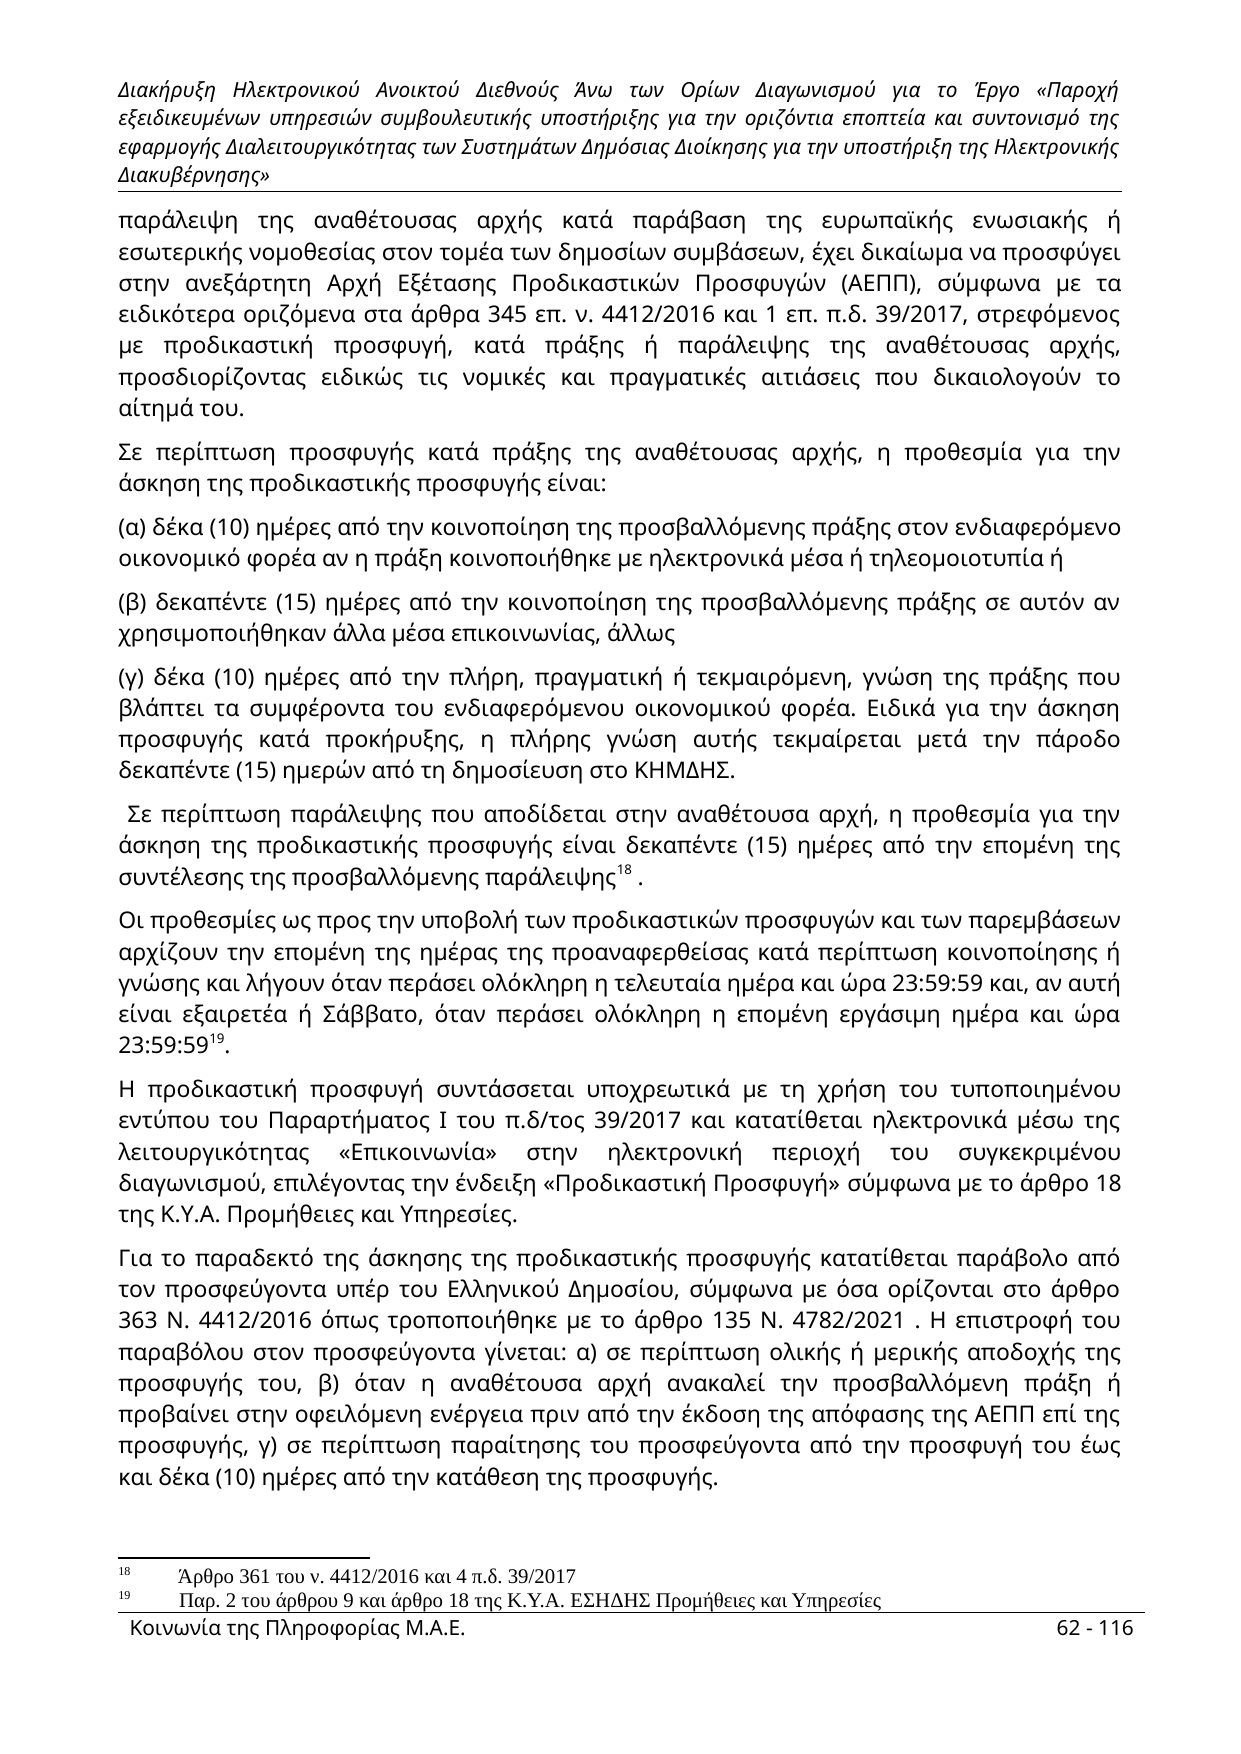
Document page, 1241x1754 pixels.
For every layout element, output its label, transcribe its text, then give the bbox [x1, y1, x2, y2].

text (β) δεκαπέντε (15) ημέρες από την κοινοποίηση της προσβαλλόμενης πράξης σε αυτόν αν χρησιμοποιήθηκαν άλλα μέσα επικοινωνίας, άλλως [118, 586, 1122, 648]
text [118, 204, 1122, 423]
text Σε περίπτωση προσφυγής κατά πράξης της αναθέτουσας αρχής, η προθεσμία για την άσκηση της προδικαστικής προσφυγής είναι: [118, 436, 1122, 498]
text (α) δέκα (10) ημέρες από την κοινοποίηση της προσβαλλόμενης πράξης στον ενδιαφερόμενο οικονομικό φορέα αν η πράξη κοινοποιήθηκε με ηλεκτρονικά μέσα ή τηλεομοιοτυπία ή [118, 511, 1122, 573]
text Για το παραδεκτό της άσκησης της προδικαστικής προσφυγής κατατίθεται παράβολο από τον προσφεύγοντα υπέρ του Ελληνικού Δημοσίου, σύμφωνα με όσα ορίζονται στο άρθρο 363 Ν. 4412/2016 όπως τροποποιήθηκε με το άρθρο 135 Ν. 4782/2021 . Η επιστροφή του παραβόλου στον προσφεύγοντα γίνεται: α) σε περίπτωση ολικής ή μερικής αποδοχής της προσφυγής του, β) όταν η αναθέτουσα αρχή ανακαλεί την προσβαλλόμενη πράξη ή προβαίνει στην οφειλόμενη ενέργεια πριν από την έκδοση της απόφασης της ΑΕΠΠ επί της προσφυγής, γ) σε περίπτωση παραίτησης του προσφεύγοντα από την προσφυγή του έως και δέκα (10) ημέρες από την κατάθεση της προσφυγής. [118, 1242, 1122, 1492]
text Οι προθεσμίες ως προς την υποβολή των προδικαστικών προσφυγών και των παρεμβάσεων αρχίζουν την επομένη της ημέρας της προαναφερθείσας κατά περίπτωση κοινοποίησης ή γνώσης και λήγουν όταν περάσει ολόκληρη η τελευταία ημέρα και ώρα 23:59:59 και, αν αυτή είναι εξαιρετέα ή Σάββατο, όταν περάσει ολόκληρη η επομένη εργάσιμη ημέρα και ώρα 23:59:59. [118, 904, 1122, 1061]
text Σε περίπτωση παράλειψης που αποδίδεται στην αναθέτουσα αρχή, η προθεσμία για την άσκηση της προδικαστικής προσφυγής είναι δεκαπέντε (15) ημέρες από την επομένη της συντέλεσης της προσβαλλόμενης παράλειψης . [118, 798, 1122, 892]
text (γ) δέκα (10) ημέρες από την πλήρη, πραγματική ή τεκμαιρόμενη, γνώση της πράξης που βλάπτει τα συμφέροντα του ενδιαφερόμενου οικονομικού φορέα. Ειδικά για την άσκηση προσφυγής κατά προκήρυξης, η πλήρης γνώση αυτής τεκμαίρεται μετά την πάροδο δεκαπέντε (15) ημερών από τη δημοσίευση στο ΚΗΜΔΗΣ. [118, 661, 1122, 786]
text Η προδικαστική προσφυγή συντάσσεται υποχρεωτικά με τη χρήση του τυποποιημένου εντύπου του Παραρτήματος Ι του π.δ/τος 39/2017 και κατατίθεται ηλεκτρονικά μέσω της λειτουργικότητας «Επικοινωνία» στην ηλεκτρονική περιοχή του συγκεκριμένου διαγωνισμού, επιλέγοντας την ένδειξη «Προδικαστική Προσφυγή» σύμφωνα με το άρθρο 18 της Κ.Υ.Α. Προμήθειες και Υπηρεσίες. [118, 1073, 1122, 1229]
